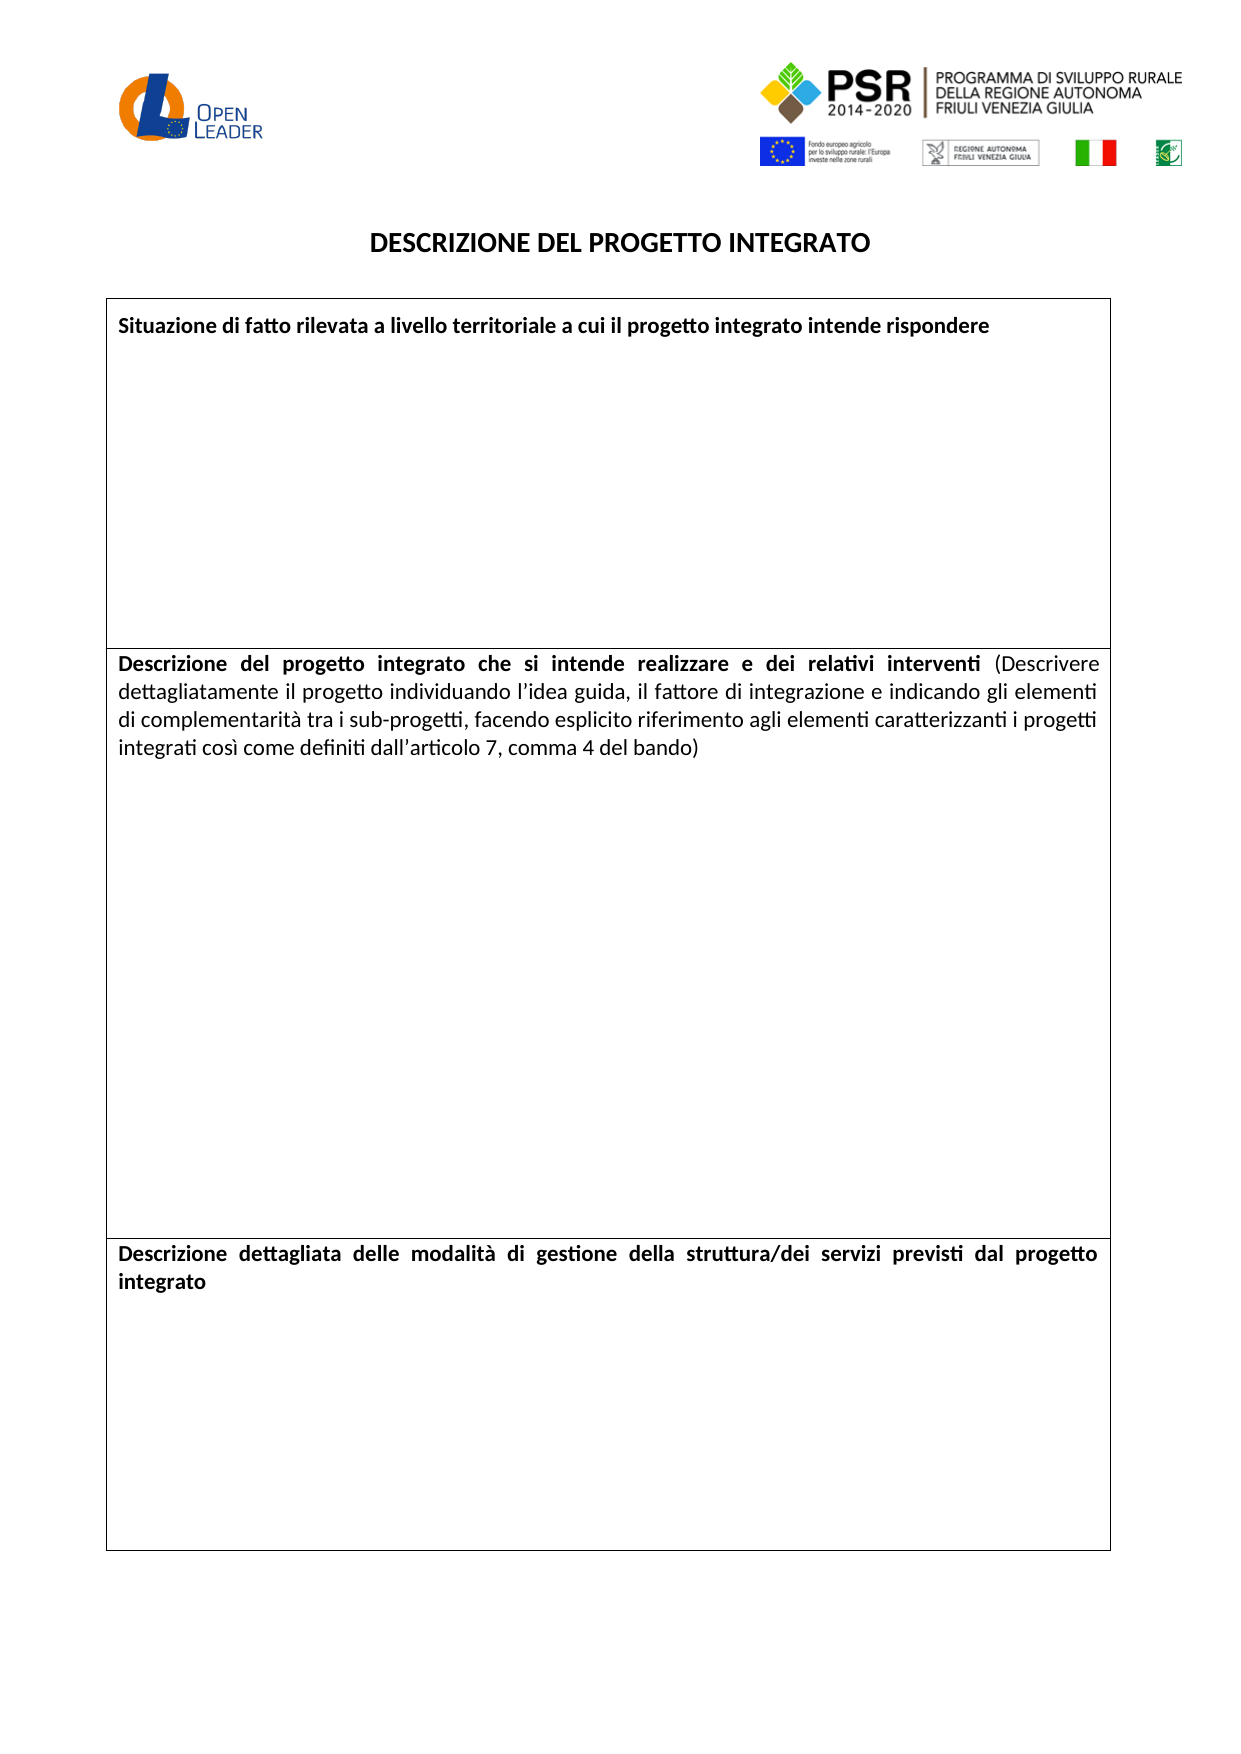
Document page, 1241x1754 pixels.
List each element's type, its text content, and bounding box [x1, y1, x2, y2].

picture [118, 73, 263, 141]
table_cell Descrizione dettagliata delle modalità di gestione della struttura/dei servizi previsti dal progetto integrato [107, 1239, 1110, 1549]
table_cell Descrizione del progetto integrato che si intende realizzare e dei relativi interventi (Descrivere dettagliatamente il progetto individuando l’idea guida, il fattore di integrazione e indicando gli elementi di complementarità tra i sub-progetti, facendo esplicito riferimento agli elementi caratterizzanti i progetti integrati così come definiti dall’articolo 7, comma 4 del bando) [107, 649, 1110, 1238]
picture [760, 62, 1182, 166]
table_header Situazione di fatto rilevata a livello territoriale a cui il progetto integrato intende rispondere [107, 299, 1110, 648]
text DESCRIZIONE DEL PROGETTO INTEGRATO [118, 224, 1122, 260]
